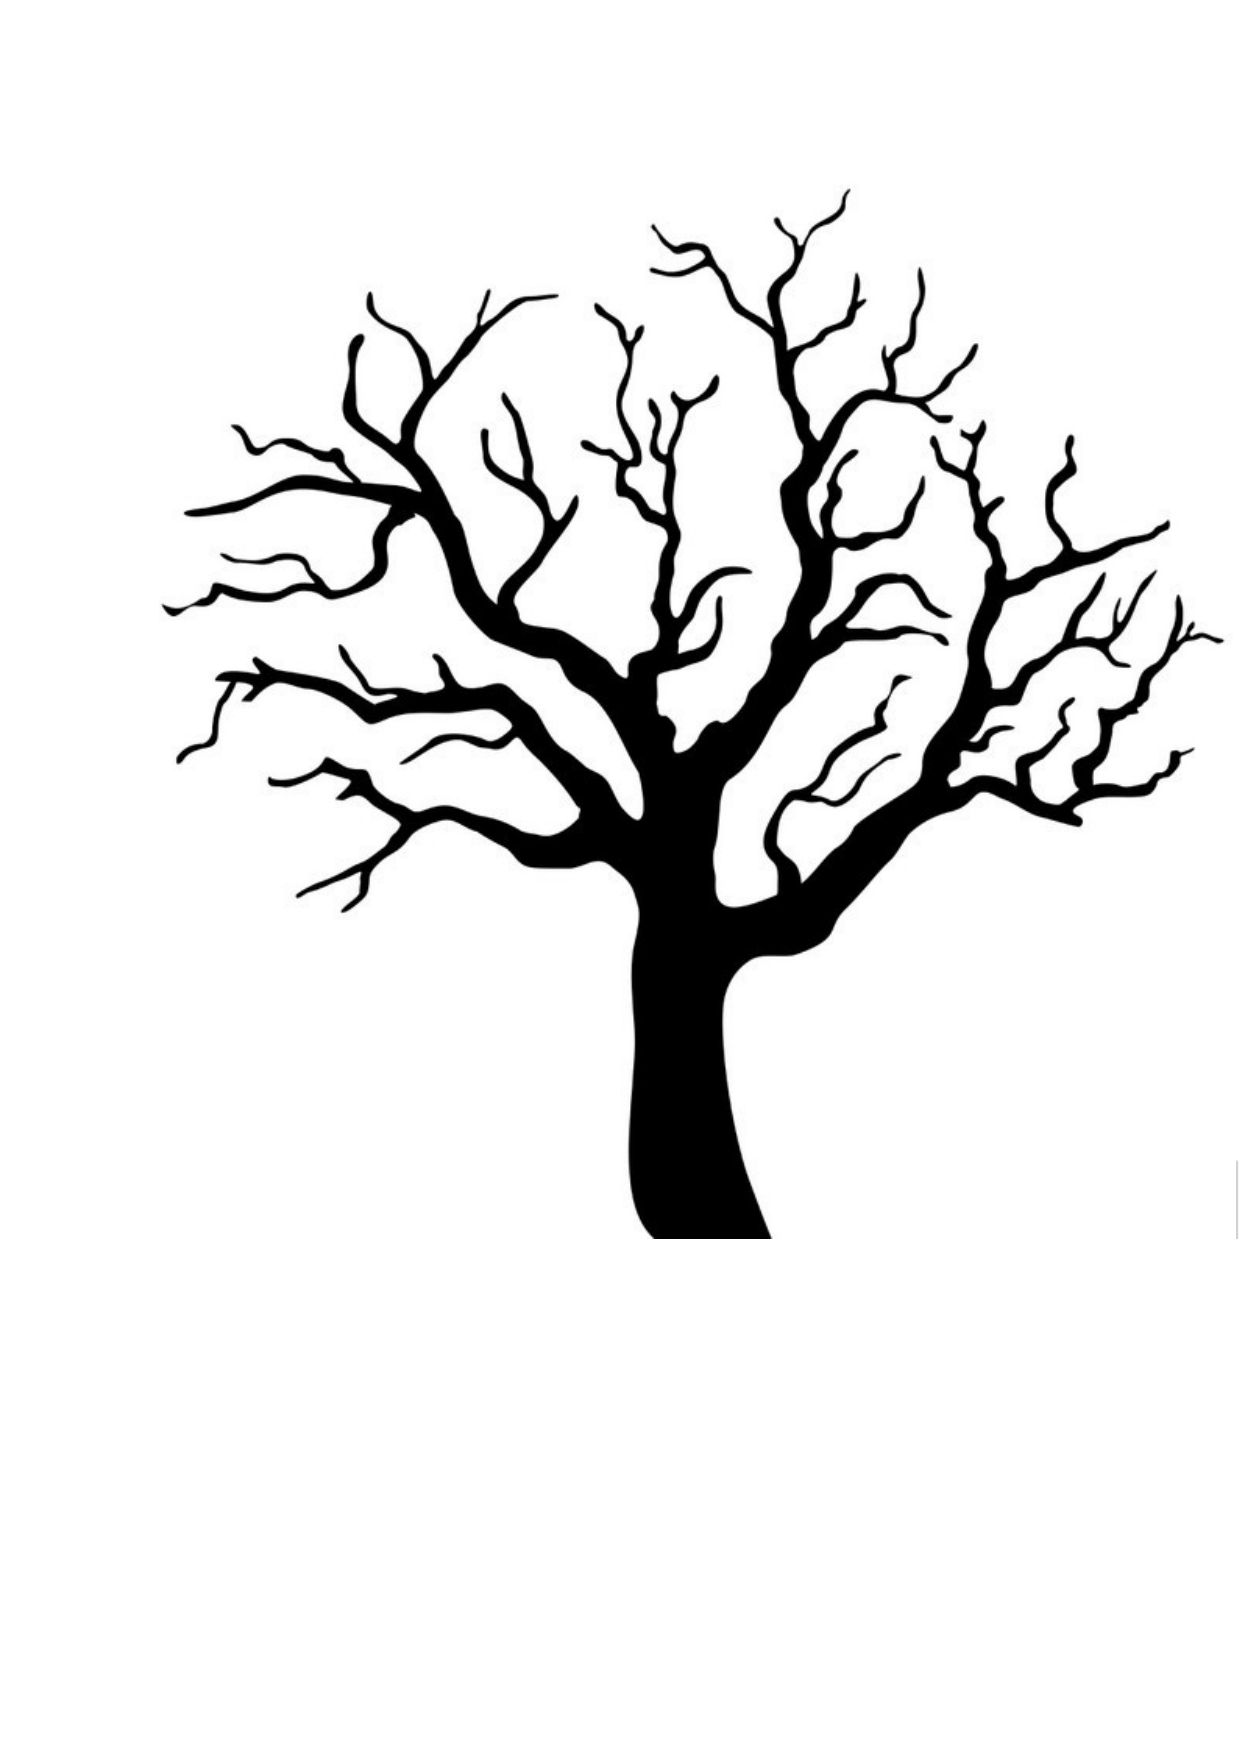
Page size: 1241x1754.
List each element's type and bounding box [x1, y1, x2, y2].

picture [147, 147, 1239, 1239]
